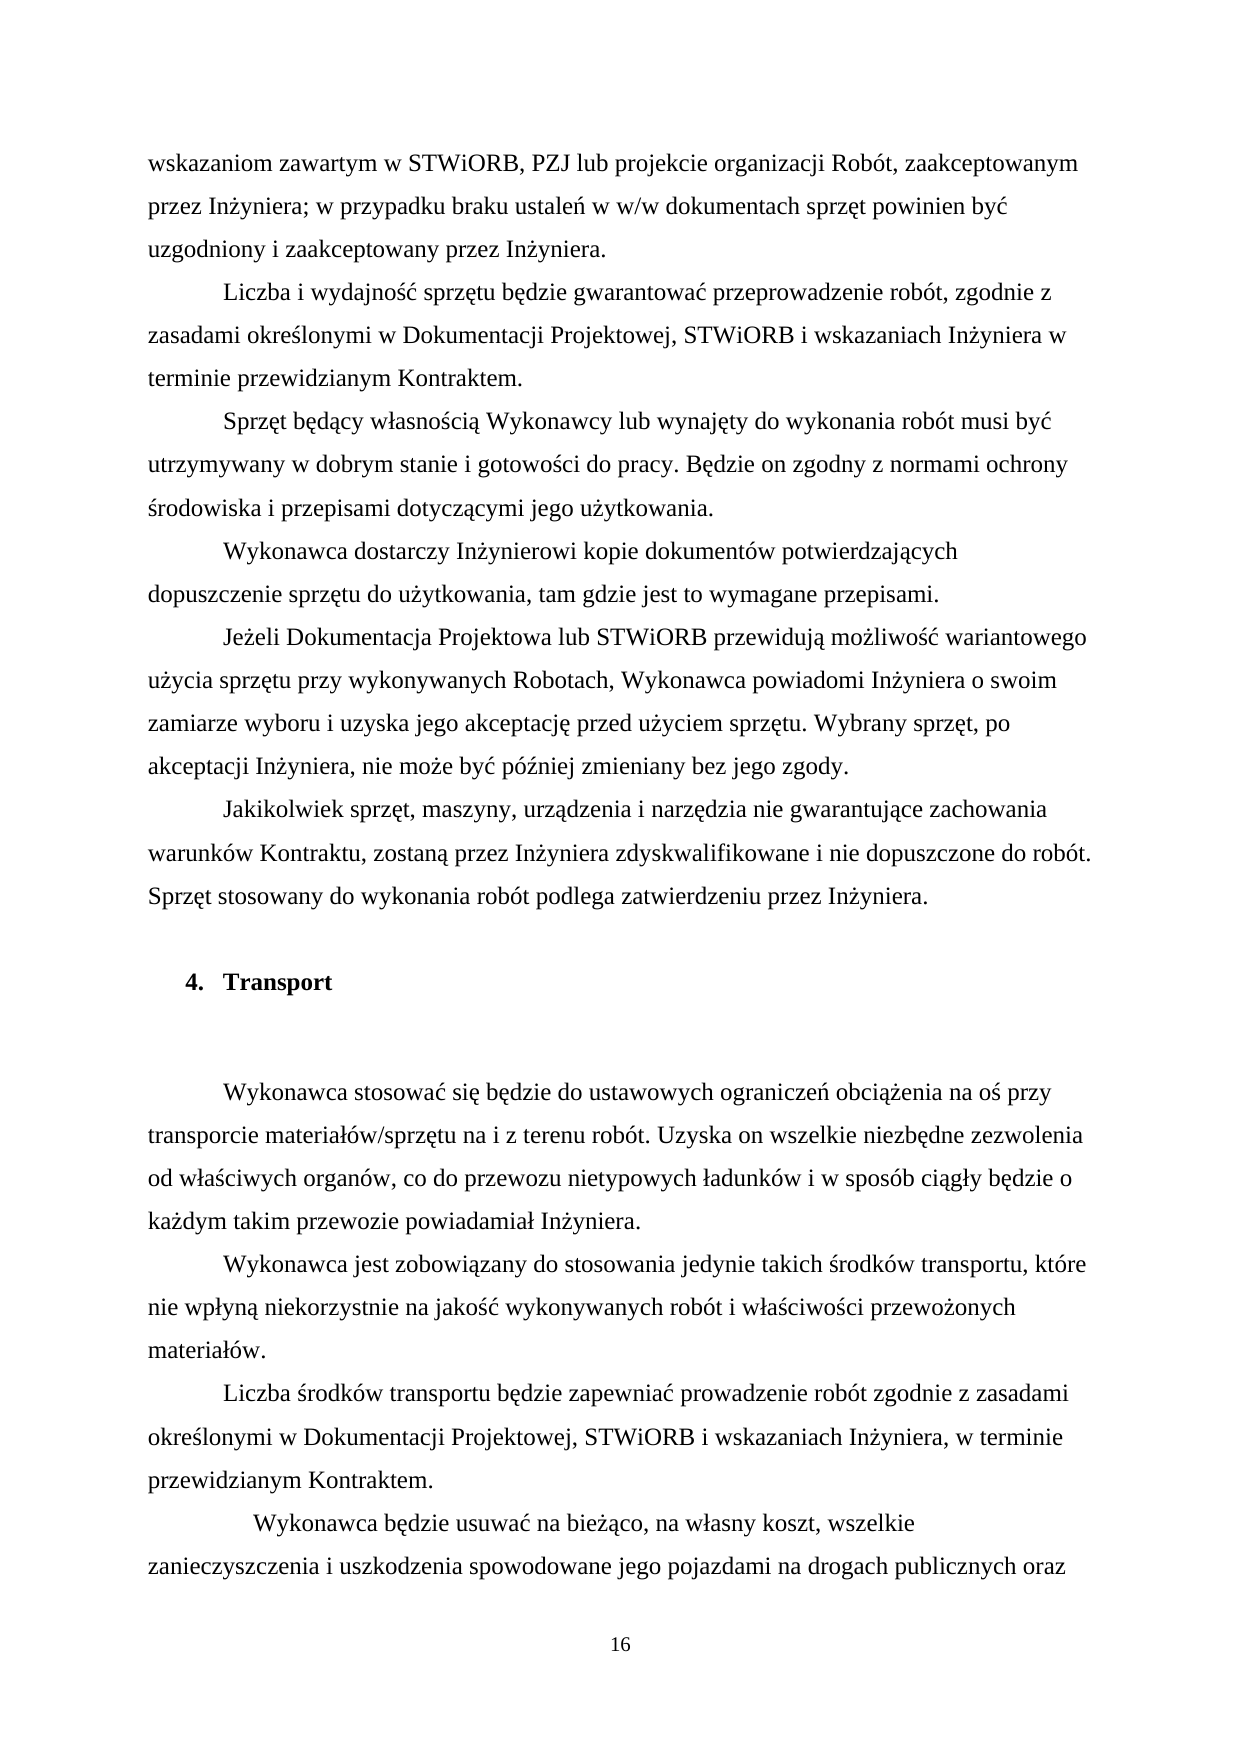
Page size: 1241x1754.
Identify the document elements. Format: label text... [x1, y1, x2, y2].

text Sprzęt stosowany do wykonania robót podlega zatwierdzeniu przez Inżyniera. [148, 881, 1093, 909]
text Jakikolwiek sprzęt, maszyny, urządzenia i narzędzia nie gwarantujące zachowania warunków Kontraktu, zostaną przez Inżyniera zdyskwalifikowane i nie dopuszczone do robót. [148, 794, 1093, 866]
text Liczba środków transportu będzie zapewniać prowadzenie robót zgodnie z zasadami określonymi w Dokumentacji Projektowej, STWiORB i wskazaniach Inżyniera, w terminie przewidzianym Kontraktem. [148, 1378, 1093, 1493]
text Liczba i wydajność sprzętu będzie gwarantować przeprowadzenie robót, zgodnie z zasadami określonymi w Dokumentacji Projektowej, STWiORB i wskazaniach Inżyniera w terminie przewidzianym Kontraktem. [148, 277, 1093, 392]
text Sprzęt będący własnością Wykonawcy lub wynajęty do wykonania robót musi być utrzymywany w dobrym stanie i gotowości do pracy. Będzie on zgodny z normami ochrony środowiska i przepisami dotyczącymi jego użytkowania. [148, 406, 1093, 521]
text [148, 148, 1093, 263]
text Jeżeli Dokumentacja Projektowa lub STWiORB przewidują możliwość wariantowego użycia sprzętu przy wykonywanych Robotach, Wykonawca powiadomi Inżyniera o swoim zamiarze wyboru i uzyska jego akceptację przed użyciem sprzętu. Wybrany sprzęt, po akceptacji Inżyniera, nie może być później zmieniany bez jego zgody. [148, 622, 1093, 780]
text Wykonawca stosowa się będzie do ustawowych ograniczeń obciążenia na oś przy transporcie materiałów/sprzętu na i z terenu robót. Uzyska on wszelkie niezbędne zezwolenia od właściwych organów, co do przewozu nietypowych ładunków i w sposób ciągły będzie o każdym takim przewozie powiadamiał Inżyniera. [148, 1077, 1093, 1235]
list Transport [185, 967, 1093, 996]
text Wykonawca jest zobowiązany do stosowania jedynie takich środków transportu, które nie wpłyną niekorzystnie na jakość wykonywanych robót i właściwości przewożonych materiałów. [148, 1249, 1093, 1364]
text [148, 1508, 1093, 1580]
text Wykonawca dostarczy Inżynierowi kopie dokumentów potwierdzających dopuszczenie sprzętu do użytkowania, tam gdzie jest to wymagane przepisami. [148, 536, 1093, 608]
